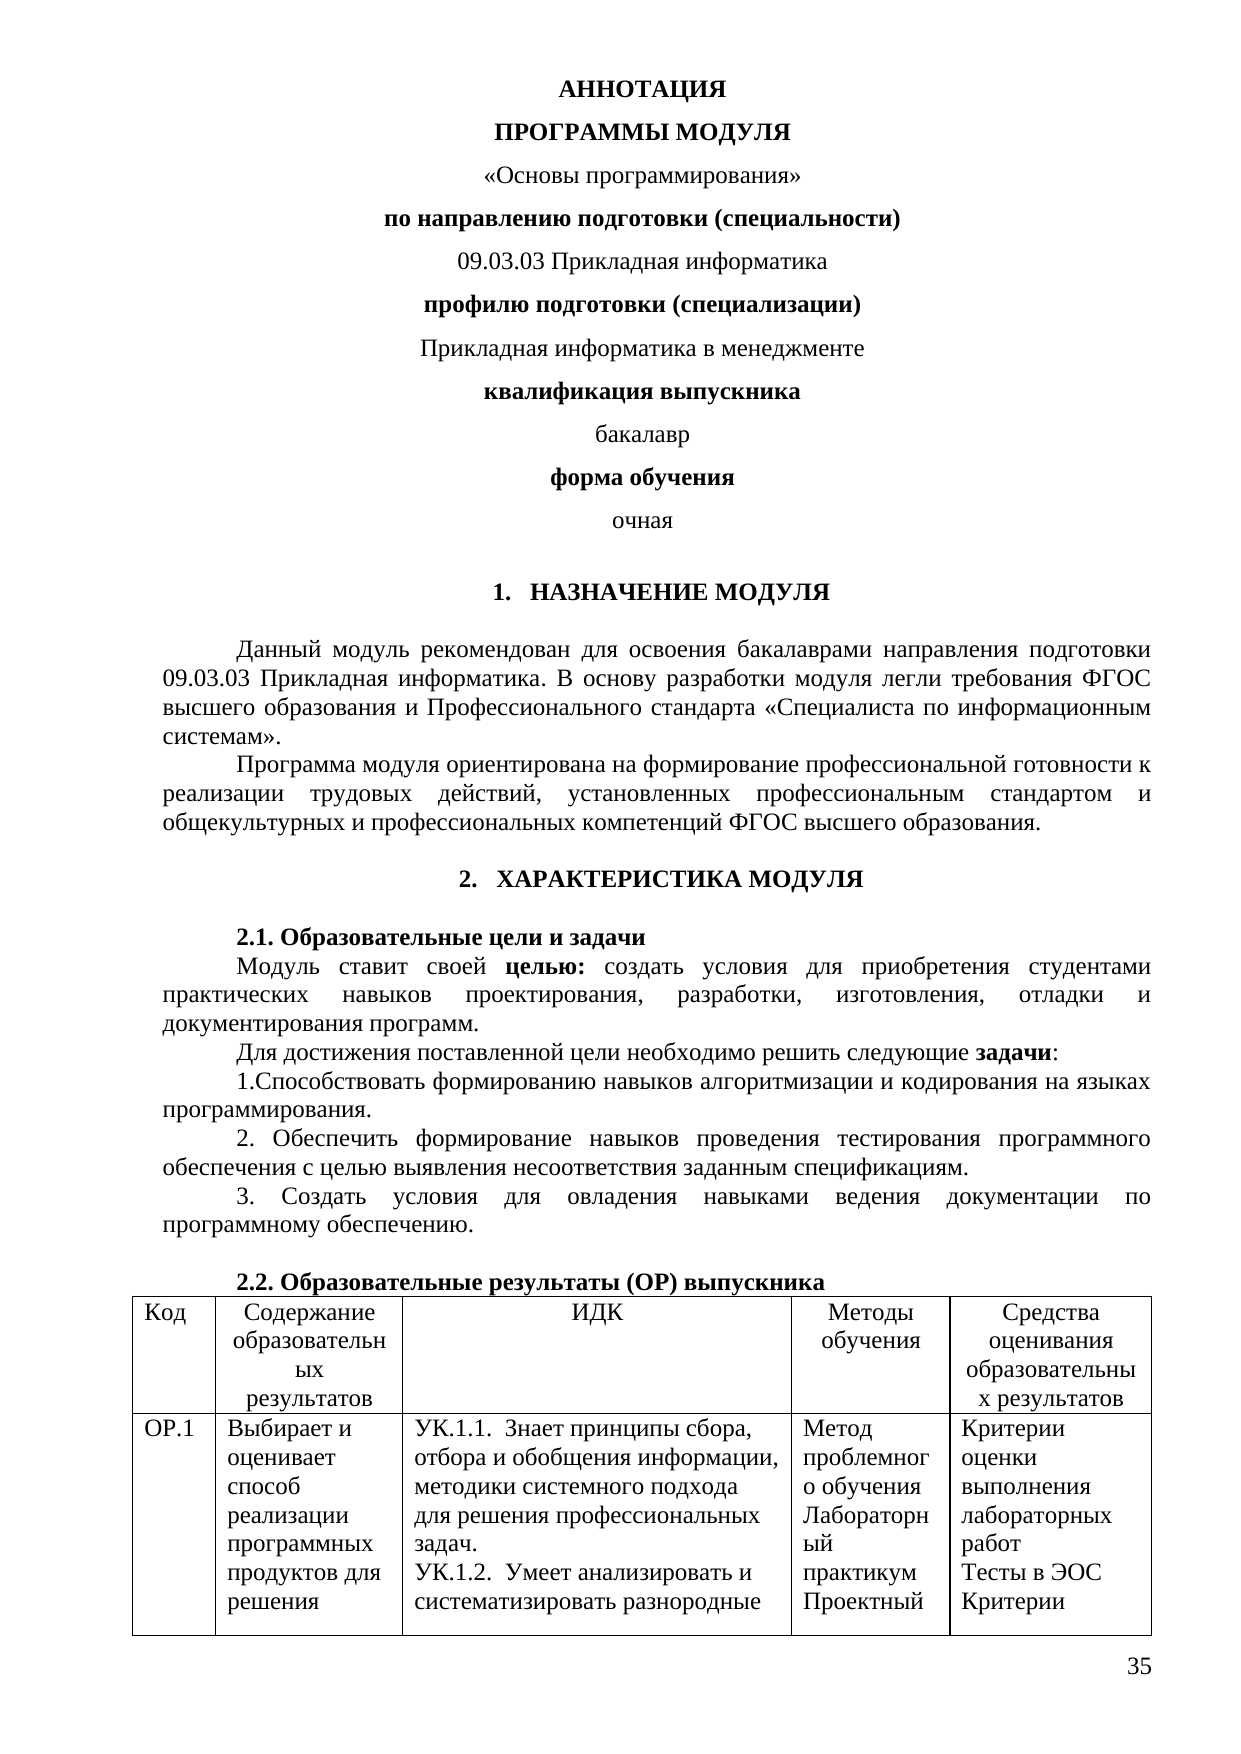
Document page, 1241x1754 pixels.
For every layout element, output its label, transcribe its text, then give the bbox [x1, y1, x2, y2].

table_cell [403, 1414, 791, 1635]
text профилю подготовки (специализации) [133, 289, 1152, 318]
text бакалавр [133, 419, 1152, 448]
text 2. Обеспечить формирование навыков проведения тестирования программного обеспечения с целью выявления несоответствия заданным спецификациям. [162, 1123, 1152, 1181]
text квалификация выпускника [133, 376, 1152, 404]
text 09.03.03 Прикладная информатика [133, 246, 1152, 275]
text программЫ модуля [133, 117, 1152, 146]
text «Основы программирования» [133, 160, 1152, 189]
table_header Код [133, 1297, 215, 1412]
text 3. Создать условия для овладения навыками ведения документации по программному обеспечению. [162, 1181, 1152, 1238]
text 2.2. Образовательные результаты (ОР) выпускника [162, 1267, 1138, 1296]
text Для достижения поставленной цели необходимо решить следующие задачи: [162, 1037, 1152, 1066]
text 1.Способствовать формированию навыков алгоритмизации и кодирования на языках программирования. [162, 1066, 1152, 1123]
table_cell ОР.1 [133, 1414, 215, 1635]
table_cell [216, 1414, 402, 1635]
text Программа модуля ориентирована на формирование профессиональной готовности к реализации трудовых действий, установленных профессиональным стандартом и общекультурных и профессиональных компетенций ФГОС высшего образования. [162, 749, 1152, 836]
text Модуль ставит своей целью: создать условия для приобретения студентами практических навыков проектирования, разработки, изготовления, отладки и документирования программ. [162, 951, 1152, 1037]
text по направлению подготовки (специальности) [133, 203, 1152, 232]
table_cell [951, 1414, 1151, 1635]
text 2.1. Образовательные цели и задачи [162, 922, 1152, 951]
text Прикладная информатика в менеджменте [133, 333, 1152, 361]
table_header ИДК [403, 1297, 791, 1412]
table_header Средства оценивания образовательных результатов [951, 1297, 1151, 1412]
text очная [133, 505, 1152, 534]
list ХАРАКТЕРИСТИКА МОДУЛЯ [170, 864, 1152, 893]
text форма обучения [133, 462, 1152, 491]
text АННОТАЦИЯ [133, 74, 1152, 103]
table_header Методы обучения [792, 1297, 949, 1412]
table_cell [792, 1414, 949, 1635]
table_header Содержание образовательных результатов [216, 1297, 402, 1412]
text Данный модуль рекомендован для освоения бакалаврами направления подготовки 09.03.03 Прикладная информатика. В основу разработки модуля легли требования ФГОС высшего образования и Профессионального стандарта «Специалиста по информационным системам». [162, 634, 1152, 749]
list назначение модуля [170, 577, 1152, 606]
